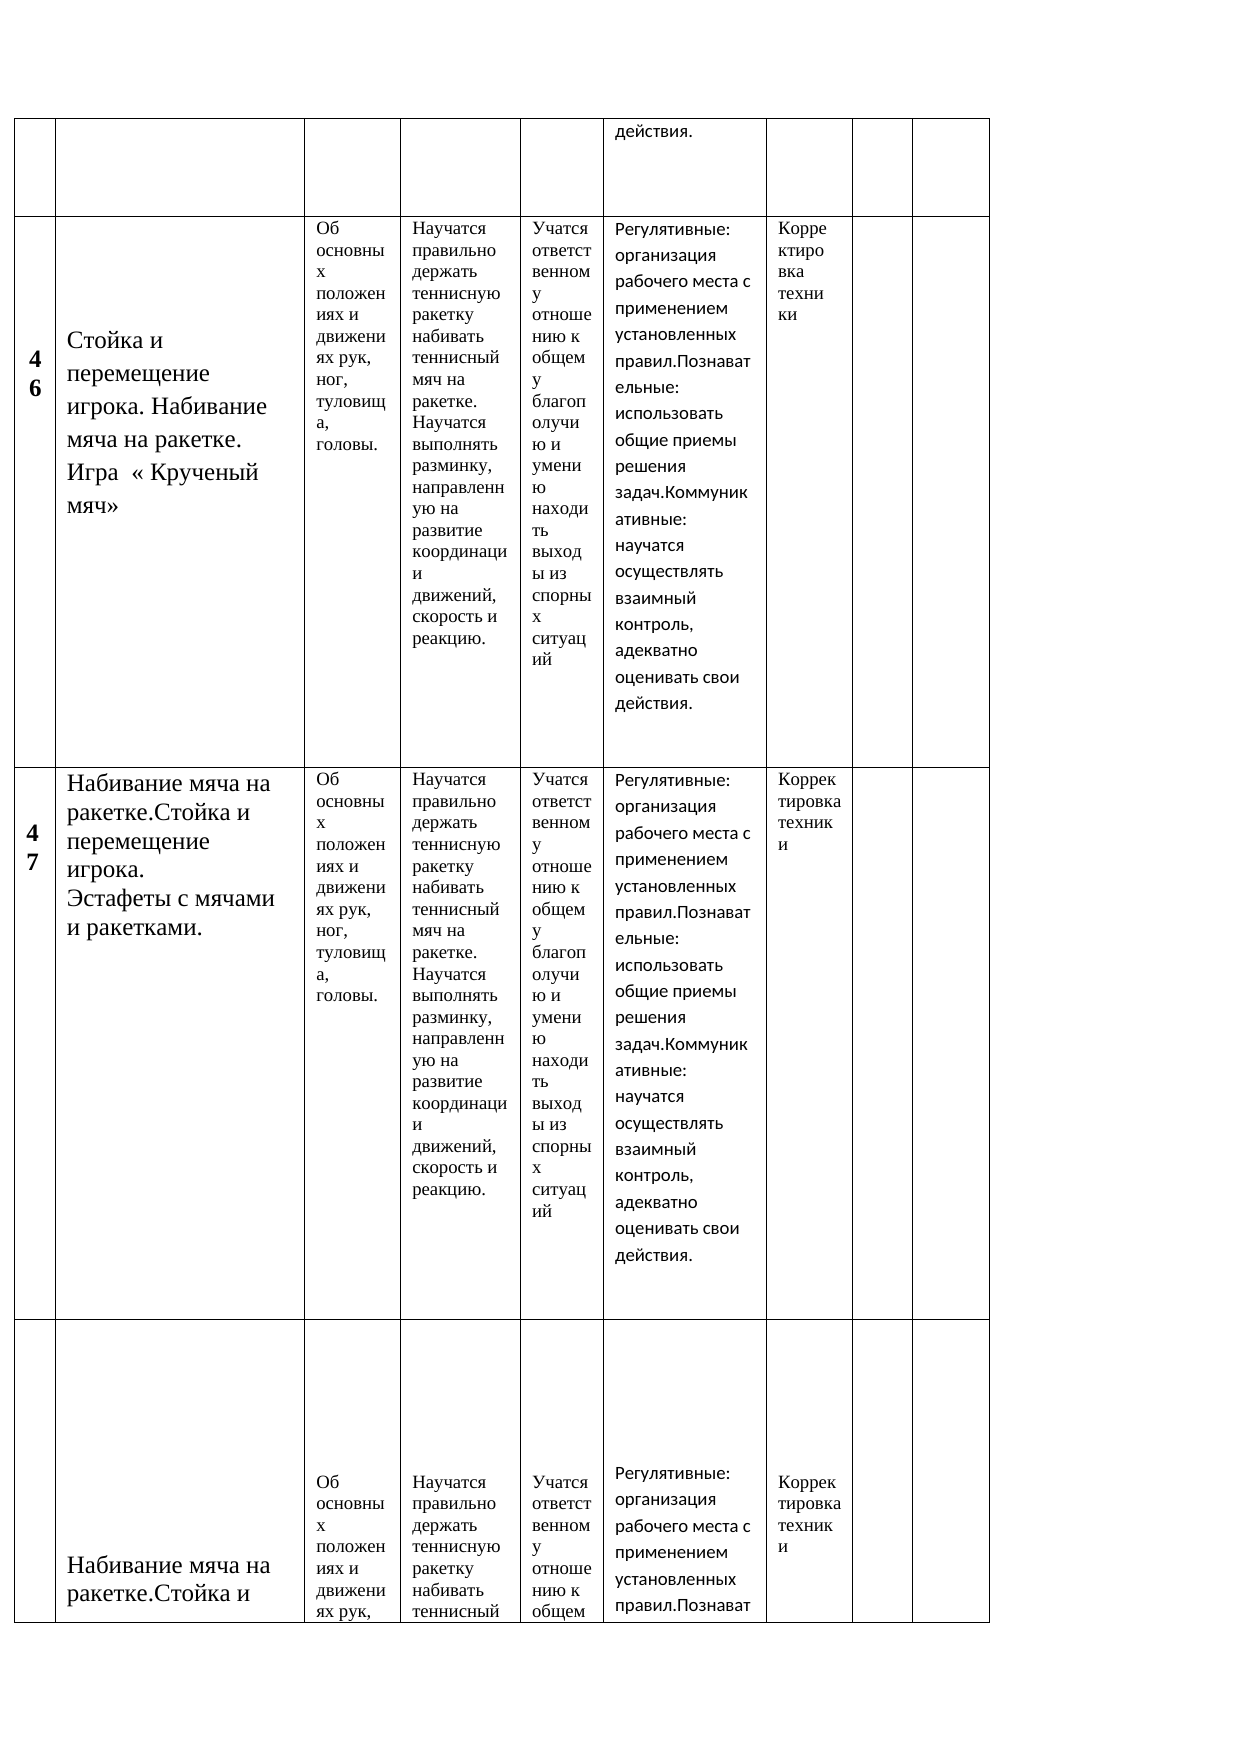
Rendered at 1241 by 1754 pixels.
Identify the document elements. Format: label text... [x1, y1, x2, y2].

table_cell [604, 119, 766, 216]
table_cell [913, 217, 989, 767]
table_cell Об основных положениях и движениях рук, ног, туловища, головы. [305, 217, 400, 767]
table_cell Корректировка техники [767, 217, 852, 767]
table_cell Набивание мяча на ракетке.Стойка и перемещение игрока. Эстафеты с мячами и ракетками. [56, 768, 304, 1319]
table_cell Учатся ответственному отношению к общему благополучию и умению находить выходы из спорных ситуаций [521, 768, 603, 1319]
table_cell Корректировка техники [767, 768, 852, 1319]
table_cell [913, 119, 989, 216]
table_cell Стойка и перемещение игрока. Набивание мяча на ракетке. Игра « Крученый мяч» [56, 217, 304, 767]
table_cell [305, 1320, 400, 1622]
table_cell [521, 1320, 603, 1622]
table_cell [56, 1320, 304, 1622]
table_cell [853, 119, 912, 216]
table_cell 47 [15, 768, 55, 1319]
table_cell Учатся ответственному отношению к общему благополучию и умению находить выходы из спорных ситуаций [521, 217, 603, 767]
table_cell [56, 119, 304, 216]
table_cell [401, 119, 520, 216]
table_cell [853, 1320, 912, 1622]
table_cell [401, 1320, 520, 1622]
table_cell [913, 768, 989, 1319]
table_cell 46 [15, 217, 55, 767]
table_cell 48 [15, 1320, 55, 1622]
table_cell Об основных положениях и движениях рук, ног, туловища, головы. [305, 768, 400, 1319]
table_cell [853, 217, 912, 767]
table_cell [767, 1320, 852, 1622]
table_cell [521, 119, 603, 216]
table_cell [913, 1320, 989, 1622]
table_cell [305, 119, 400, 216]
table_cell [853, 768, 912, 1319]
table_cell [604, 1320, 766, 1622]
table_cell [767, 119, 852, 216]
table_cell 45 [15, 119, 55, 216]
